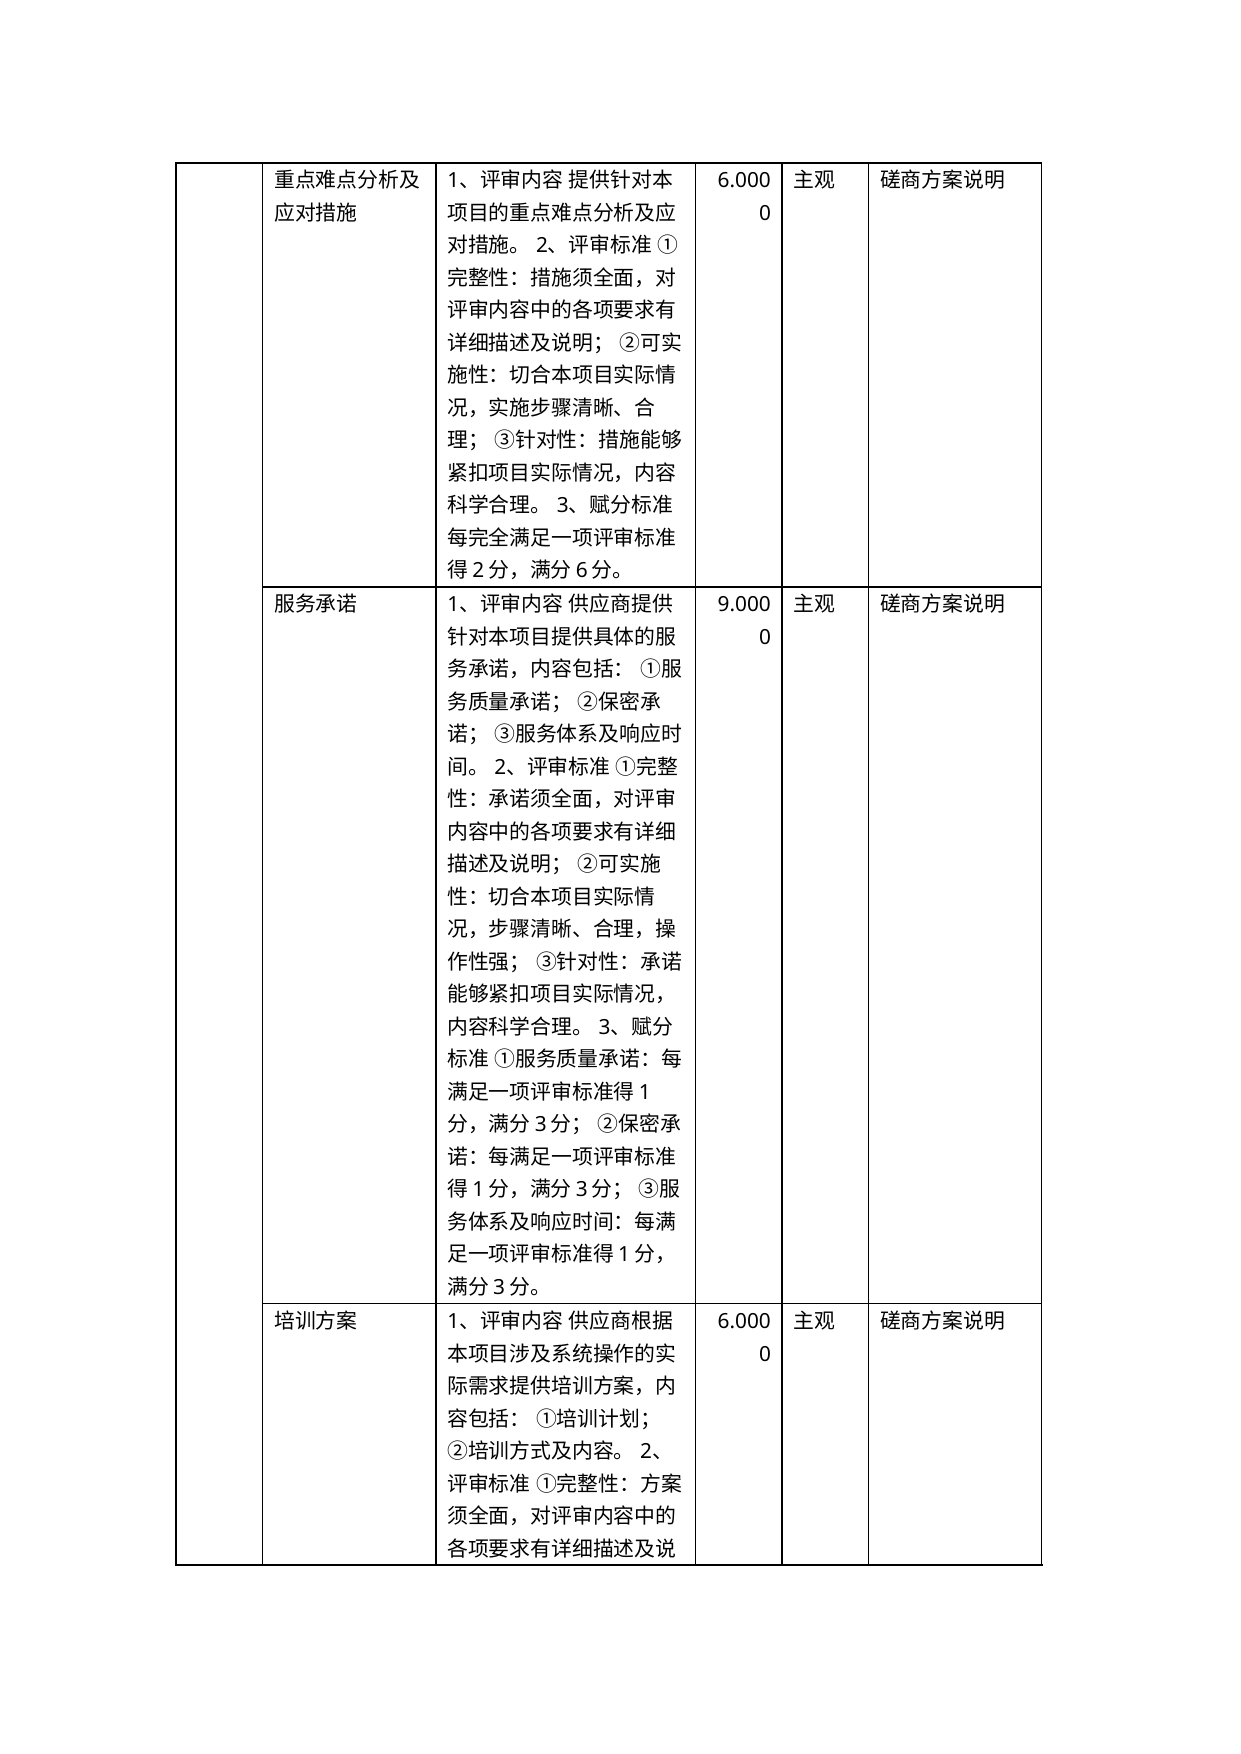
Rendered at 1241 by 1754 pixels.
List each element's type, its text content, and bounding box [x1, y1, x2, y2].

table_cell 主观 [783, 1304, 868, 1564]
table_cell 1、评审内容 提供针对本项目的重点难点分析及应对措施。 2、评审标准 ①完整性：措施须全面，对评审内容中的各项要求有详细描述及说明； ②可实施性：切合本项目实际情况，实施步骤清晰、合理； ③针对性：措施能够紧扣项目实际情况，内容科学合理。 3、赋分标准每完全满足一项评审标准得2分，满分6分。 [437, 164, 695, 586]
table_cell 磋商方案说明 [869, 588, 1041, 1303]
table_cell 主观 [783, 588, 868, 1303]
table_cell 6.0000 [696, 164, 781, 586]
table_cell 重点难点分析及应对措施 [263, 164, 435, 586]
table_cell 1、评审内容 供应商提供针对本项目提供具体的服务承诺，内容包括： ①服务质量承诺； ②保密承诺； ③服务体系及响应时间。 2、评审标准 ①完整性：承诺须全面，对评审内容中的各项要求有详细描述及说明； ②可实施性：切合本项目实际情况，步骤清晰、合理，操作性强； ③针对性：承诺能够紧扣项目实际情况，内容科学合理。 3、赋分标准 ①服务质量承诺：每满足一项评审标准得1分，满分3分； ②保密承诺：每满足一项评审标准得1分，满分3分； ③服务体系及响应时间：每满足一项评审标准得1分，满分3分。 [437, 588, 695, 1303]
table_cell 9.0000 [696, 588, 781, 1303]
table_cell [437, 1304, 695, 1564]
table_cell 磋商方案说明 [869, 1304, 1041, 1564]
table_cell 磋商方案说明 [869, 164, 1041, 586]
table_cell 6.0000 [696, 1304, 781, 1564]
table_cell 主观 [783, 164, 868, 586]
table_cell 培训方案 [263, 1304, 435, 1564]
table_cell 服务承诺 [263, 588, 435, 1303]
